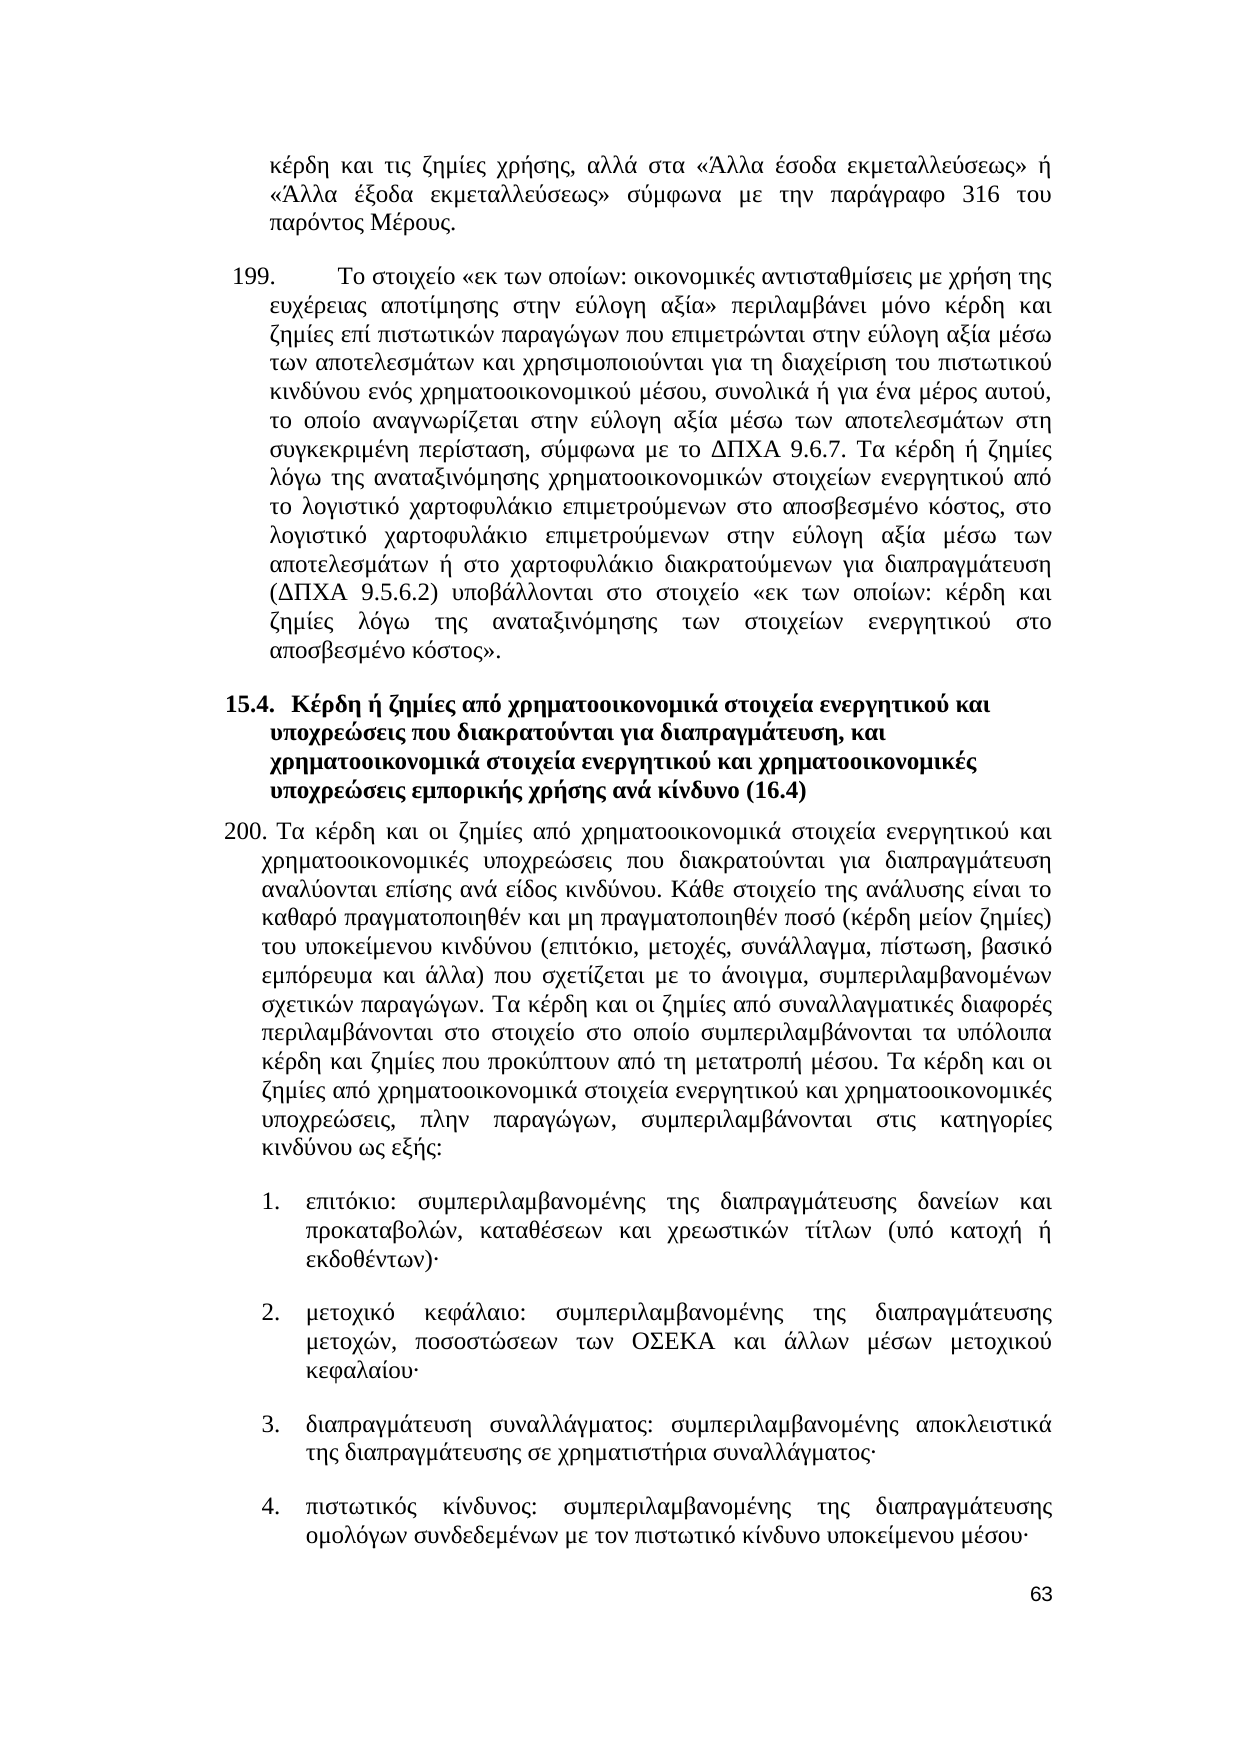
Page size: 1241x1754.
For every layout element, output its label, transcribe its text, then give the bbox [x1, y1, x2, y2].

subtitle Κέρδη ή ζημίες από χρηματοοικονομικά στοιχεία ενεργητικού και υποχρεώσεις που διακρατούνται για διαπραγμάτευση, και χρηματοοικονομικά στοιχεία ενεργητικού και χρηματοοικονομικές υποχρεώσεις εμπορικής χρήσης ανά κίνδυνο (16.4) [225, 689, 1053, 804]
list επιτόκιο: συμπεριλαμβανομένης της διαπραγμάτευσης δανείων και προκαταβολών, καταθέσεων και χρεωστικών τίτλων (υπό κατοχή ή εκδοθέντων)· [261, 1186, 1053, 1272]
list διαπραγμάτευση συναλλάγματος: συμπεριλαμβανομένης αποκλειστικά της διαπραγμάτευσης σε χρηματιστήρια συναλλάγματος· [261, 1409, 1053, 1466]
list πιστωτικός κίνδυνος: συμπεριλαμβανομένης της διαπραγμάτευσης ομολόγων συνδεδεμένων με τον πιστωτικό κίνδυνο υποκείμενου μέσου· [261, 1491, 1053, 1549]
text Το στοιχείο «εκ των οποίων: οικονομικές αντισταθμίσεις με χρήση της ευχέρειας αποτίμησης στην εύλογη αξία» περιλαμβάνει μόνο κέρδη και ζημίες επί πιστωτικών παραγώγων που επιμετρώνται στην εύλογη αξία μέσω των αποτελεσμάτων και χρησιμοποιούνται για τη διαχείριση του πιστωτικού κινδύνου ενός χρηματοοικονομικού μέσου, συνολικά ή για ένα μέρος αυτού, το οποίο αναγνωρίζεται στην εύλογη αξία μέσω των αποτελεσμάτων στη συγκεκριμένη περίσταση, σύμφωνα με το ΔΠΧΑ 9.6.7. Τα κέρδη ή ζημίες λόγω της αναταξινόμησης χρηματοοικονομικών στοιχείων ενεργητικού από το λογιστικό χαρτοφυλάκιο επιμετρούμενων στο αποσβεσμένο κόστος, στο λογιστικό χαρτοφυλάκιο επιμετρούμενων στην εύλογη αξία μέσω των αποτελεσμάτων ή στο χαρτοφυλάκιο διακρατούμενων για διαπραγμάτευση (ΔΠΧΑ 9.5.6.2) υποβάλλονται στο στοιχείο «εκ των οποίων: κέρδη και ζημίες λόγω της αναταξινόμησης των στοιχείων ενεργητικού στο αποσβεσμένο κόστος». [232, 261, 1053, 664]
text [232, 150, 1053, 236]
text Τα κέρδη και οι ζημίες από χρηματοοικονομικά στοιχεία ενεργητικού και χρηματοοικονομικές υποχρεώσεις που διακρατούνται για διαπραγμάτευση αναλύονται επίσης ανά είδος κινδύνου. Κάθε στοιχείο της ανάλυσης είναι το καθαρό πραγματοποιηθέν και μη πραγματοποιηθέν ποσό (κέρδη μείον ζημίες) του υποκείμενου κινδύνου (επιτόκιο, μετοχές, συνάλλαγμα, πίστωση, βασικό εμπόρευμα και άλλα) που σχετίζεται με το άνοιγμα, συμπεριλαμβανομένων σχετικών παραγώγων. Τα κέρδη και οι ζημίες από συναλλαγματικές διαφορές περιλαμβάνονται στο στοιχείο στο οποίο συμπεριλαμβάνονται τα υπόλοιπα κέρδη και ζημίες που προκύπτουν από τη μετατροπή μέσου. Τα κέρδη και οι ζημίες από χρηματοοικονομικά στοιχεία ενεργητικού και χρηματοοικονομικές υποχρεώσεις, πλην παραγώγων, συμπεριλαμβάνονται στις κατηγορίες κινδύνου ως εξής: [224, 816, 1053, 1161]
list μετοχικό κεφάλαιο: συμπεριλαμβανομένης της διαπραγμάτευσης μετοχών, ποσοστώσεων των ΟΣΕΚΑ και άλλων μέσων μετοχικού κεφαλαίου· [261, 1297, 1053, 1384]
